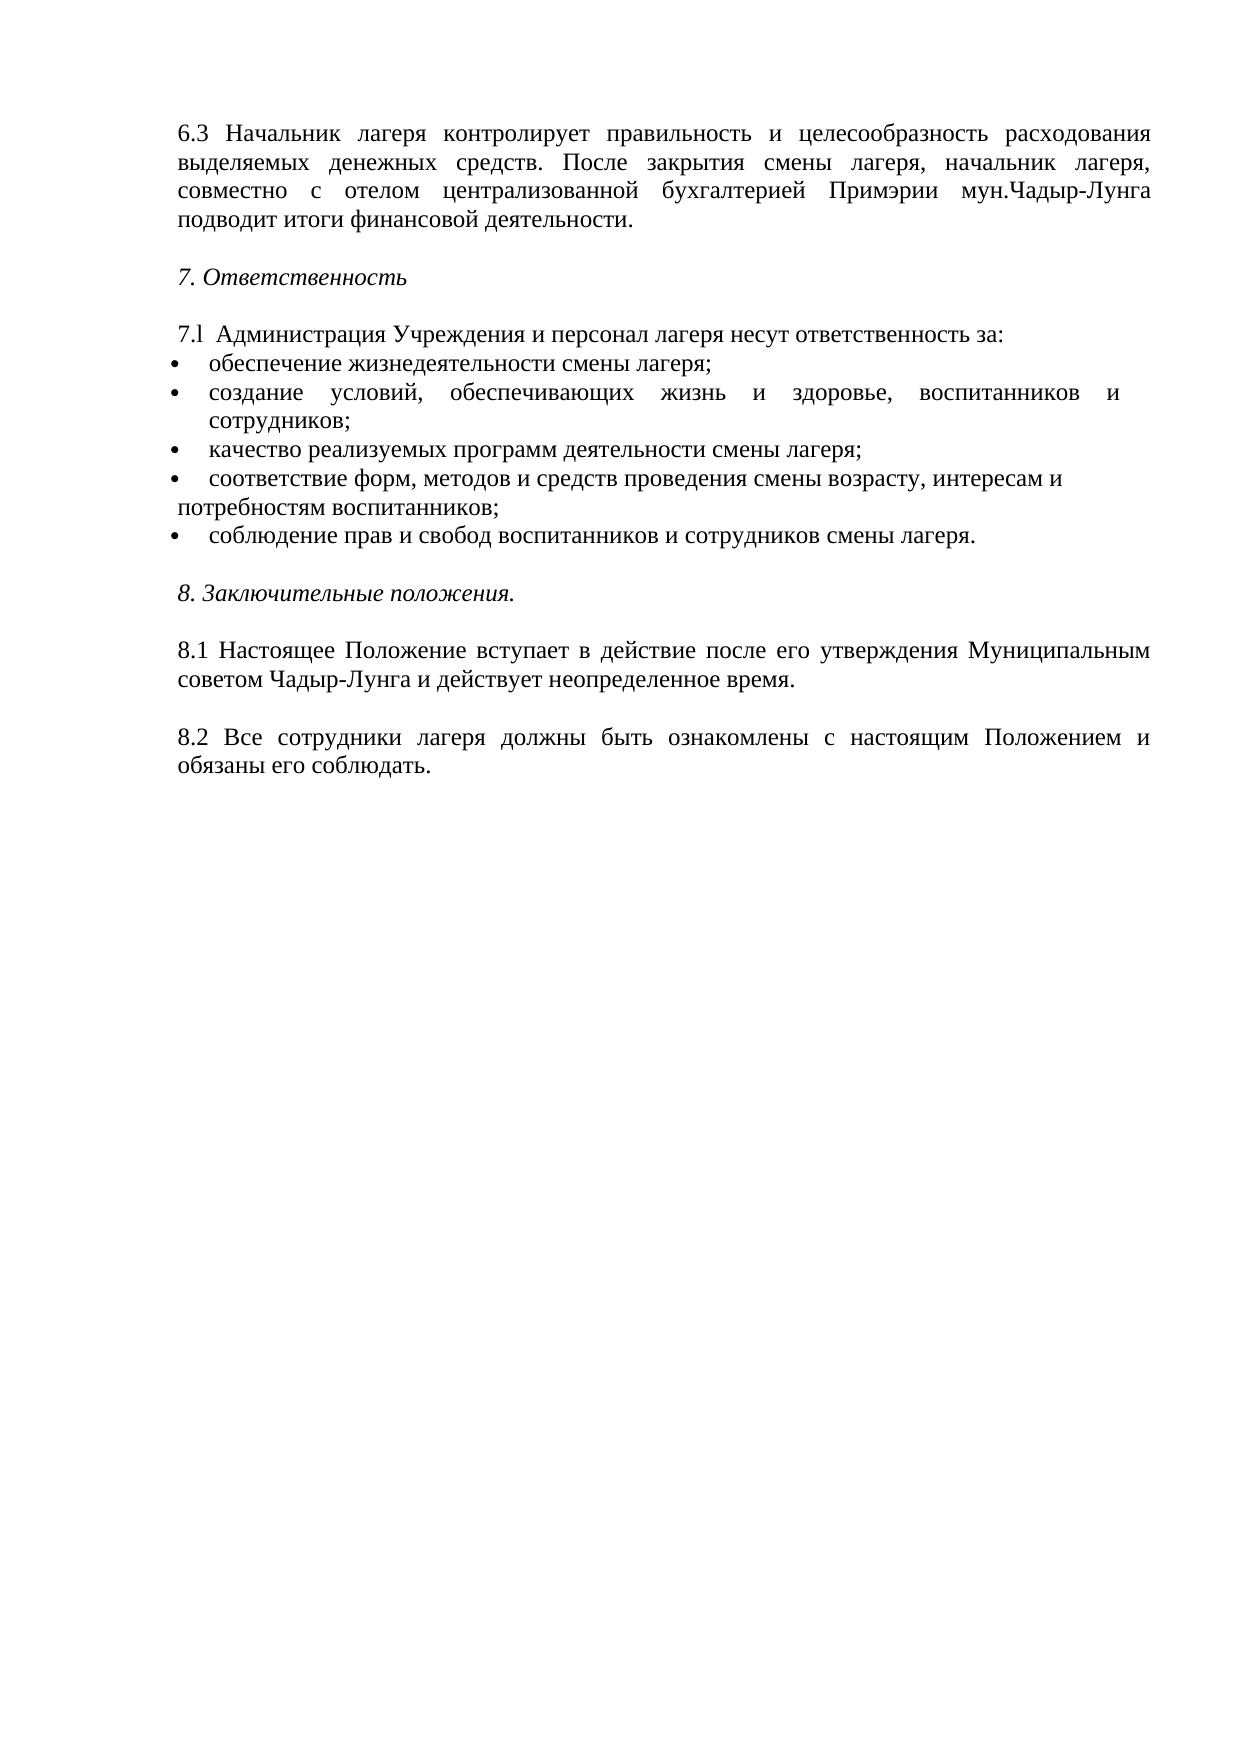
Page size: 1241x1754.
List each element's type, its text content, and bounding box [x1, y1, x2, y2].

text 7.l Администрация Учреждения и персонал лагеря несут ответственность за: [177, 319, 1152, 348]
list качество реализуемых программ деятельности смены лагеря; [171, 434, 1120, 463]
text 7. Ответственность [177, 262, 1152, 291]
text 8. 3аключительные положения. [177, 578, 1152, 607]
text потребностям воспитанников; [177, 492, 1152, 521]
text 8.1 Настоящее Положение вступает в действие после его утверждения Муниципальным советом Чадыр-Лунга и действует неопределенное время. [177, 636, 1152, 693]
text 6.3 Начальник лагеря контролирует правильность и целесообразность расходования выделяемых денежных средств. После закрытия смены лагеря, начальник лагеря, совместно с отелом централизованной бухгалтерией Примэрии мун.Чадыр-Лунга подводит итоги финансовой деятельности. [177, 118, 1152, 233]
list соблюдение прав и свобод воспитанников и сотрудников смены лагеря. [171, 521, 1120, 549]
text 8.2 Все сотрудники лагеря должны быть ознакомлены с настоящим Положением и обязаны его соблюдать. [177, 722, 1152, 779]
list создание условий, обеспечивающих жизнь и здоровье, воспитанников и сотрудников; [171, 377, 1120, 434]
list соответствие форм, методов и средств проведения смены возрасту, интересам и [171, 463, 1120, 492]
list обеспечение жизнедеятельности смены лагеря; [171, 348, 1120, 377]
